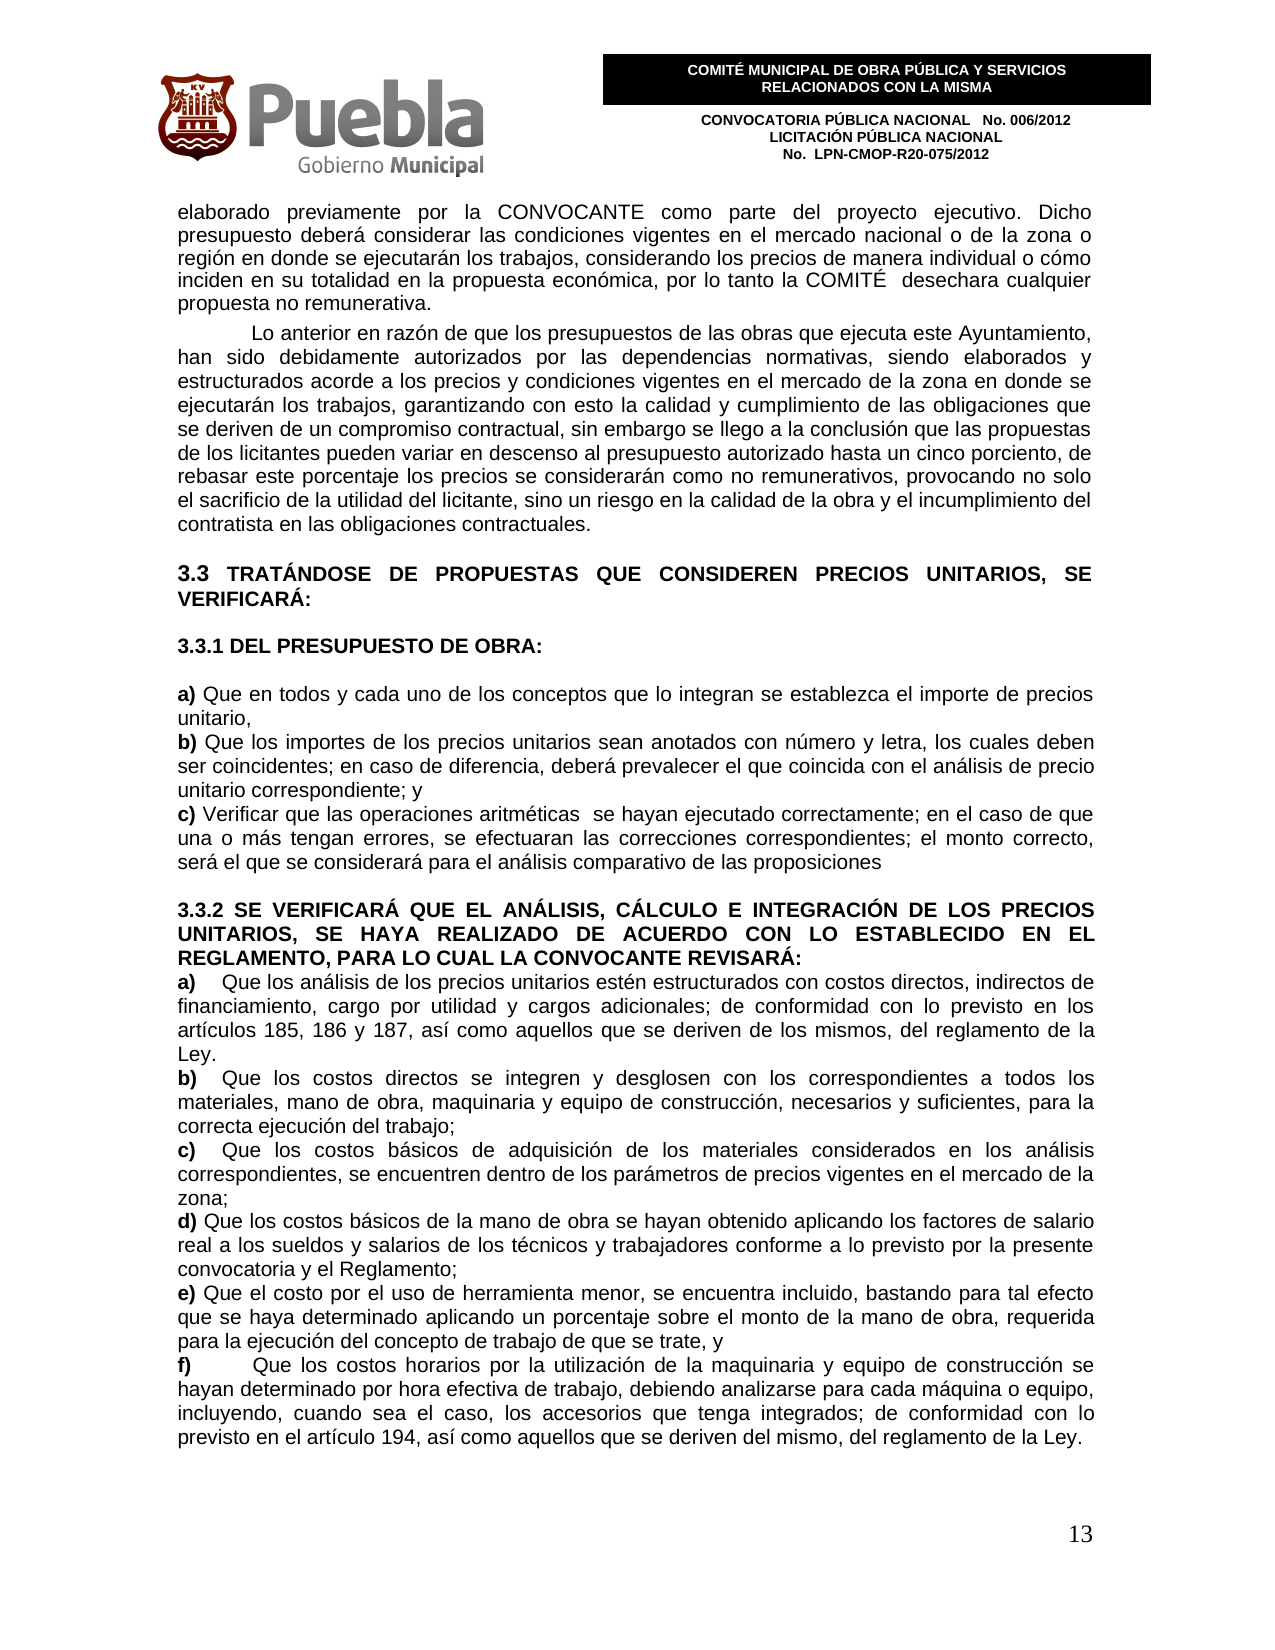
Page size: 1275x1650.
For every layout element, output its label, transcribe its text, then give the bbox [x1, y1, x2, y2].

text a) Que en todos y cada uno de los conceptos que lo integran se establezca el importe de precios unitario, [177, 682, 1096, 730]
text 3.3.2 SE VERIFICARÁ QUE EL ANÁLISIS, CÁLCULO E INTEGRACIÓN DE LOS PRECIOS UNITARIOS, SE HAYA REALIZADO DE ACUERDO CON LO ESTABLECIDO EN EL REGLAMENTO, PARA LO CUAL LA CONVOCANTE REVISARÁ: [177, 898, 1096, 970]
list Que los costos directos se integren y desglosen con los correspondientes a todos los materiales, mano de obra, maquinaria y equipo de construcción, necesarios y suficientes, para la correcta ejecución del trabajo; [177, 1066, 1096, 1137]
list Que los análisis de los precios unitarios estén estructurados con costos directos, indirectos de financiamiento, cargo por utilidad y cargos adicionales; de conformidad con lo previsto en los artículos 185, 186 y 187, así como aquellos que se deriven de los mismos, del reglamento de la Ley. [177, 970, 1096, 1066]
list Que los costos básicos de adquisición de los materiales considerados en los análisis correspondientes, se encuentren dentro de los parámetros de precios vigentes en el mercado de la zona; [177, 1137, 1096, 1209]
text 3.3 TRATÁNDOSE DE PROPUESTAS QUE CONSIDEREN PRECIOS UNITARIOS, SE VERIFICARÁ: [177, 560, 1093, 610]
text 3.3.1 DEL PRESUPUESTO DE OBRA: [177, 634, 1176, 658]
text Lo anterior en razón de que los presupuestos de las obras que ejecuta este Ayuntamiento, han sido debidamente autorizados por las dependencias normativas, siendo elaborados y estructurados acorde a los precios y condiciones vigentes en el mercado de la zona en donde se ejecutarán los trabajos, garantizando con esto la calidad y cumplimiento de las obligaciones que se deriven de un compromiso contractual, sin embargo se llego a la conclusión que las propuestas de los licitantes pueden variar en descenso al presupuesto autorizado hasta un cinco porciento, de rebasar este porcentaje los precios se considerarán como no remunerativos, provocando no solo el sacrificio de la utilidad del licitante, sino un riesgo en la calidad de la obra y el incumplimiento del contratista en las obligaciones contractuales. [177, 321, 1093, 536]
text b) Que los importes de los precios unitarios sean anotados con número y letra, los cuales deben ser coincidentes; en caso de diferencia, deberá prevalecer el que coincida con el análisis de precio unitario correspondiente; y [177, 730, 1096, 802]
list Que los costos horarios por la utilización de la maquinaria y equipo de construcción se hayan determinado por hora efectiva de trabajo, debiendo analizarse para cada máquina o equipo, incluyendo, cuando sea el caso, los accesorios que tenga integrados; de conformidad con lo previsto en el artículo 194, así como aquellos que se deriven del mismo, del reglamento de la Ley. [177, 1353, 1096, 1449]
picture [158, 73, 484, 177]
text c) Verificar que las operaciones aritméticas se hayan ejecutado correctamente; en el caso de que una o más tengan errores, se efectuaran las correcciones correspondientes; el monto correcto, será el que se considerará para el análisis comparativo de las proposiciones [177, 802, 1096, 874]
text d) Que los costos básicos de la mano de obra se hayan obtenido aplicando los factores de salario real a los sueldos y salarios de los técnicos y trabajadores conforme a lo previsto por la presente convocatoria y el Reglamento; [177, 1209, 1096, 1281]
text e) Que el costo por el uso de herramienta menor, se encuentra incluido, bastando para tal efecto que se haya determinado aplicando un porcentaje sobre el monto de la mano de obra, requerida para la ejecución del concepto de trabajo de que se trate, y [177, 1281, 1096, 1353]
